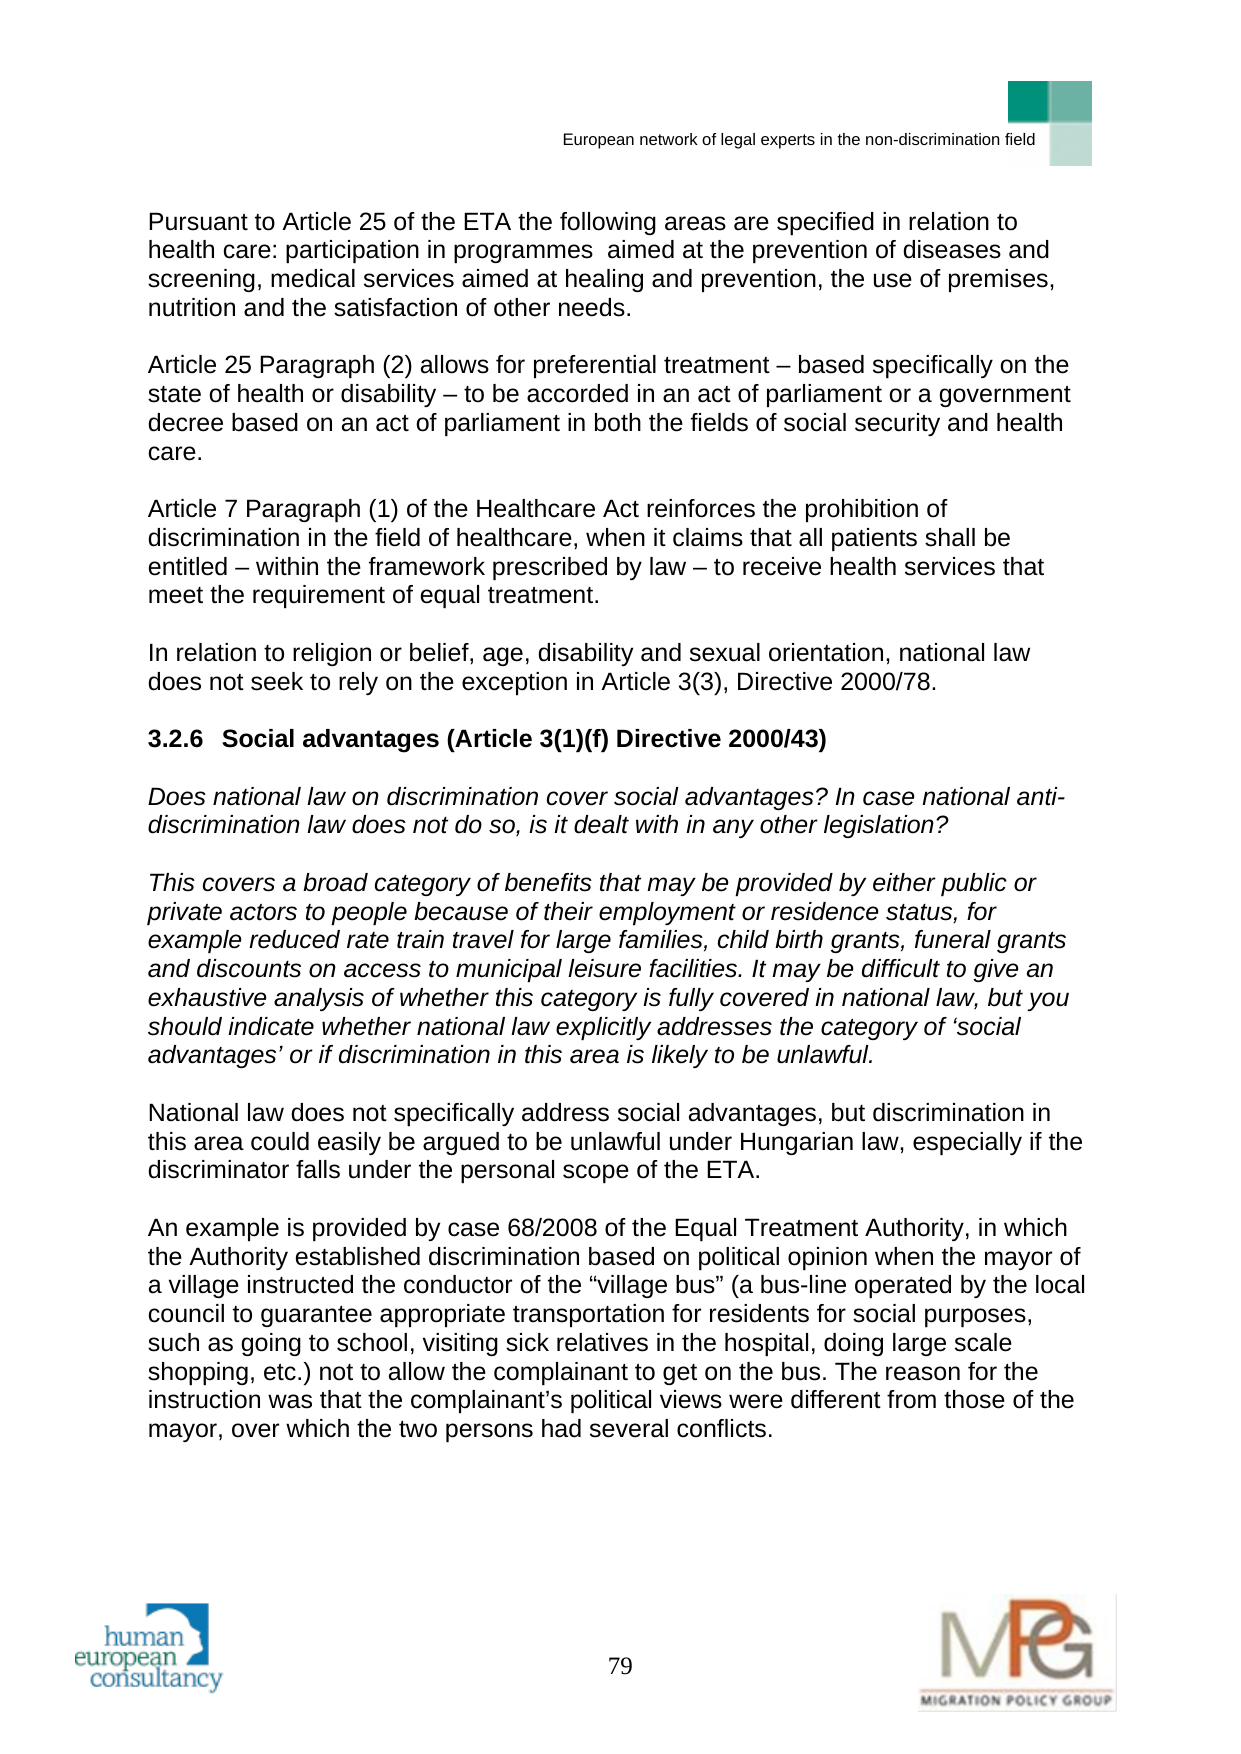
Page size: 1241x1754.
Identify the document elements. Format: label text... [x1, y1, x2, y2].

picture [75, 1602, 228, 1695]
text Article 7 Paragraph (1) of the Healthcare Act reinforces the prohibition of discrimination in the field of healthcare, when it claims that all patients shall be entitled – within the framework prescribed by law – to receive health services that meet the requirement of equal treatment. [148, 494, 1092, 609]
text An example is provided by case 68/2008 of the Equal Treatment Authority, in which the Authority established discrimination based on political opinion when the mayor of a village instructed the conductor of the “village bus” (a bus-line operated by the local council to guarantee appropriate transportation for residents for social purposes, such as going to school, visiting sick relatives in the hospital, doing large scale shopping, etc.) not to allow the complainant to get on the bus. The reason for the instruction was that the complainant’s political views were different from those of the mayor, over which the two persons had several conflicts. [148, 1213, 1092, 1443]
text Article 25 Paragraph (2) allows for preferential treatment – based specifically on the state of health or disability – to be accorded in an act of parliament or a government decree based on an act of parliament in both the fields of social security and health care. [148, 351, 1092, 466]
subtitle Social advantages (Article 3(1)(f) Directive 2000/43) [148, 724, 1092, 753]
picture [1008, 81, 1092, 166]
text National law does not specifically address social advantages, but discrimination in this area could easily be argued to be unlawful under Hungarian law, especially if the discriminator falls under the personal scope of the ETA. [148, 1098, 1092, 1184]
text Does national law on discrimination cover social advantages? In case national anti-discrimination law does not do so, is it dealt with in any other legislation? [148, 782, 1092, 839]
text In relation to religion or belief, age, disability and sexual orientation, national law does not seek to rely on the exception in Article 3(3), Directive 2000/78. [148, 638, 1092, 696]
text Pursuant to Article 25 of the ETA the following areas are specified in relation to health care: participation in programmes aimed at the prevention of diseases and screening, medical services aimed at healing and prevention, the use of premises, nutrition and the satisfaction of other needs. [148, 207, 1092, 322]
text This covers a broad category of benefits that may be provided by either public or private actors to people because of their employment or residence status, for example reduced rate train travel for large families, child birth grants, funeral grants and discounts on access to municipal leisure facilities. It may be difficult to give an exhaustive analysis of whether this category is fully covered in national law, but you should indicate whether national law explicitly addresses the category of ‘social advantages’ or if discrimination in this area is likely to be unlawful. [148, 868, 1092, 1069]
picture [918, 1594, 1118, 1713]
